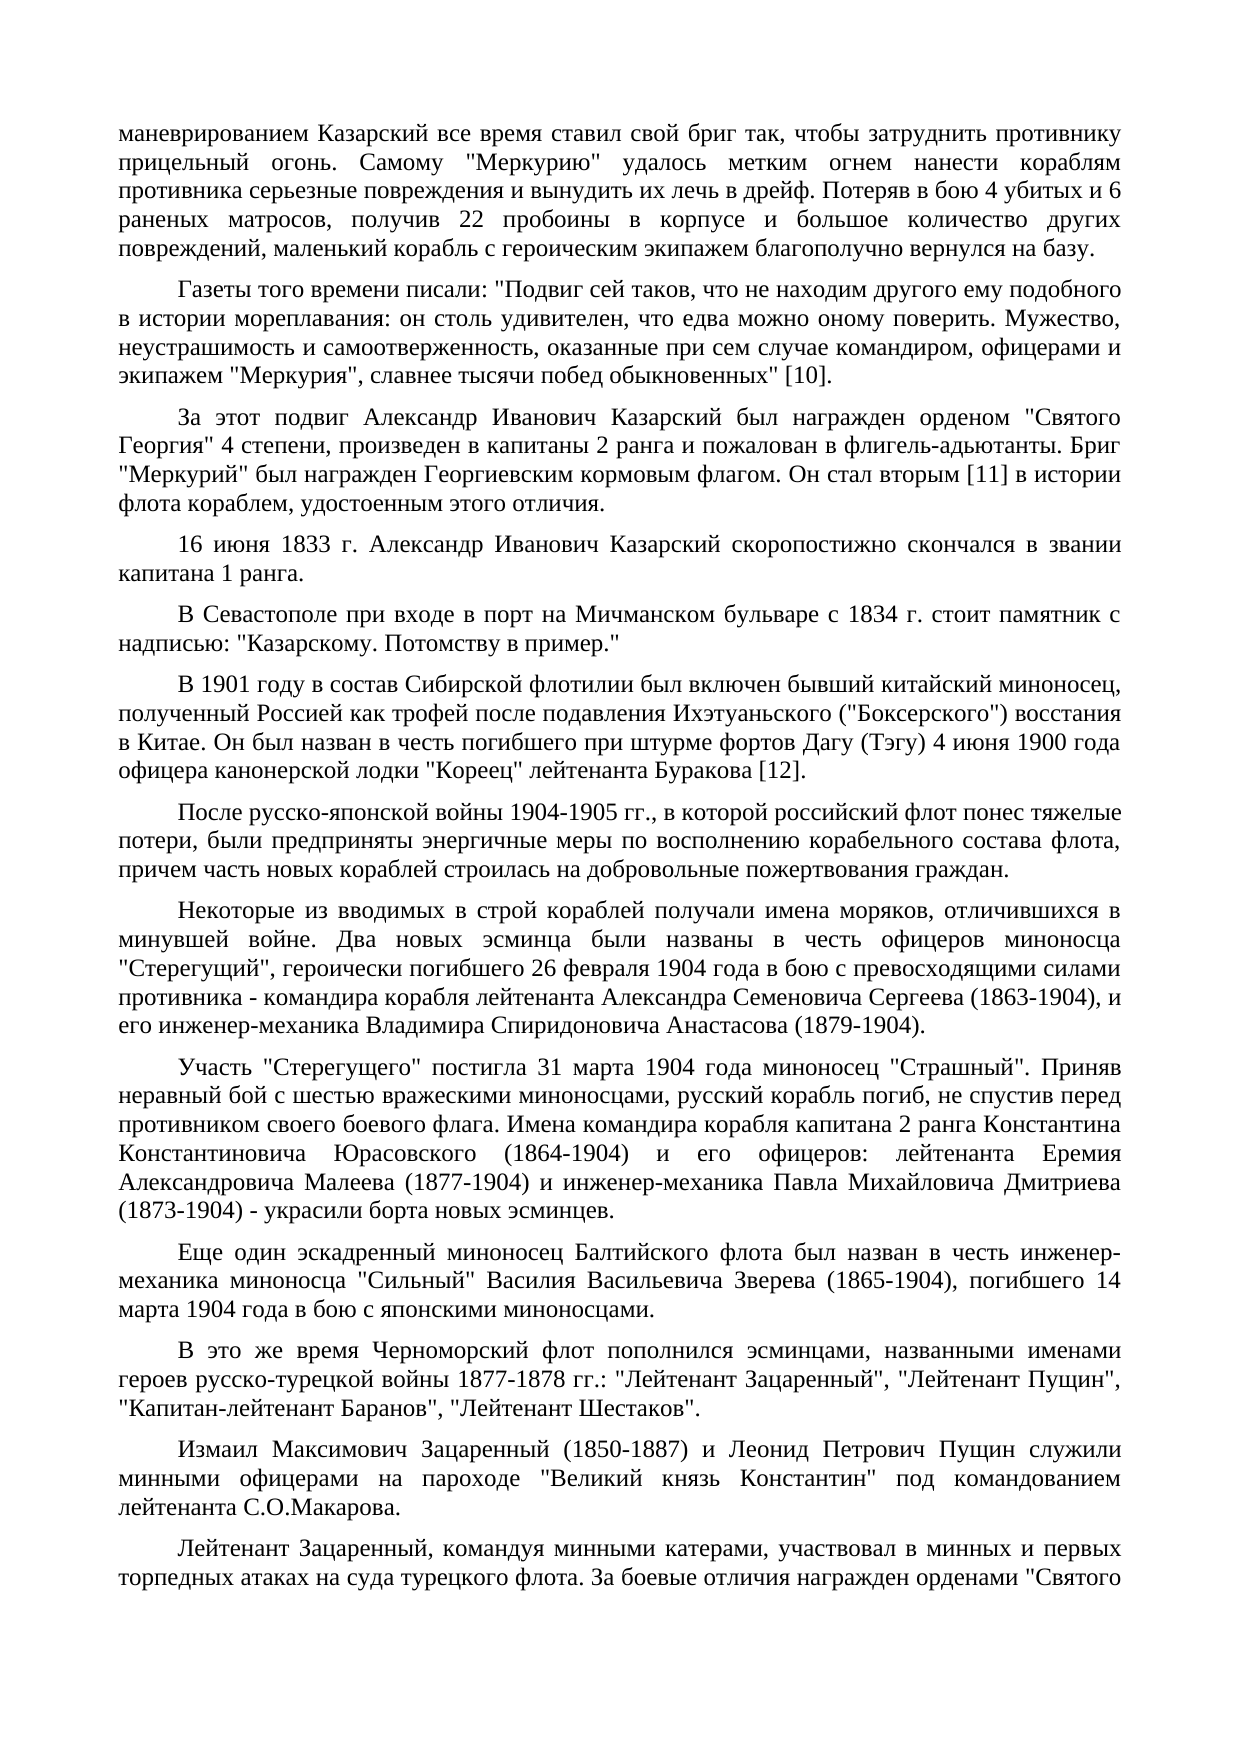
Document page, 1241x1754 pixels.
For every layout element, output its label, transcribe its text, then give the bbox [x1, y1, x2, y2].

text Некоторые из вводимых в строй кораблей получали имена моряков, отличившихся в минувшей войне. Два новых эсминца были названы в честь офицеров миноносца "Стерегущий", героически погибшего 26 февраля 1904 года в бою с превосходящими силами противника - командира корабля лейтенанта Александра Семеновича Сергеева (1863-1904), и его инженер-механика Владимира Спиридоновича Анастасова (1879-1904). [118, 896, 1122, 1039]
text Участь "Стерегущего" постигла 31 марта 1904 года миноносец "Страшный". Приняв неравный бой с шестью вражескими миноносцами, русский корабль погиб, не спустив перед противником своего боевого флага. Имена командира корабля капитана 2 ранга Константина Константиновича Юрасовского (1864-1904) и его офицеров: лейтенанта Еремия Александровича Малеева (1877-1904) и инженер-механика Павла Михайловича Дмитриева (1873-1904) - украсили борта новых эсминцев. [118, 1052, 1122, 1224]
text Еще один эскадренный миноносец Балтийского флота был назван в честь инженер-механика миноносца "Сильный" Василия Васильевича Зверева (1865-1904), погибшего 14 марта 1904 года в бою с японскими миноносцами. [118, 1237, 1122, 1323]
text После русско-японской войны 1904-1905 гг., в которой российский флот понес тяжелые потери, были предприняты энергичные меры по восполнению корабельного состава флота, причем часть новых кораблей строилась на добровольные пожертвования граждан. [118, 797, 1122, 883]
text В 1901 году в состав Сибирской флотилии был включен бывший китайский миноносец, полученный Россией как трофей после подавления Ихэтуаньского ("Боксерского") восстания в Китае. Он был назван в честь погибшего при штурме фортов Дагу (Тэгу) 4 июня 1900 года офицера канонерской лодки "Кореец" лейтенанта Буракова [12]. [118, 669, 1122, 784]
text 16 июня 1833 г. Александр Иванович Казарский скоропостижно скончался в звании капитана 1 ранга. [118, 529, 1122, 587]
text Измаил Максимович Зацаренный (1850-1887) и Леонид Петрович Пущин служили минными офицерами на пароходе "Великий князь Константин" под командованием лейтенанта С.О.Макарова. [118, 1434, 1122, 1521]
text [118, 118, 1122, 262]
text В Севастополе при входе в порт на Мичманском бульваре с 1834 г. стоит памятник с надписью: "Казарскому. Потомству в пример." [118, 599, 1122, 657]
text В это же время Черноморский флот пополнился эсминцами, названными именами героев русско-турецкой войны 1877-1878 гг.: "Лейтенант Зацаренный", "Лейтенант Пущин", "Капитан-лейтенант Баранов", "Лейтенант Шестаков". [118, 1336, 1122, 1422]
text Газеты того времени писали: "Подвиг сей таков, что не находим другого ему подобного в истории мореплавания: он столь удивителен, что едва можно оному поверить. Мужество, неустрашимость и самоотверженность, оказанные при сем случае командиром, офицерами и экипажем "Меркурия", славнее тысячи побед обыкновенных" [10]. [118, 274, 1122, 389]
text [118, 1533, 1122, 1591]
text За этот подвиг Александр Иванович Казарский был награжден орденом "Святого Георгия" 4 степени, произведен в капитаны 2 ранга и пожалован в флигель-адьютанты. Бриг "Меркурий" был награжден Георгиевским кормовым флагом. Он стал вторым [11] в истории флота кораблем, удостоенным этого отличия. [118, 402, 1122, 517]
